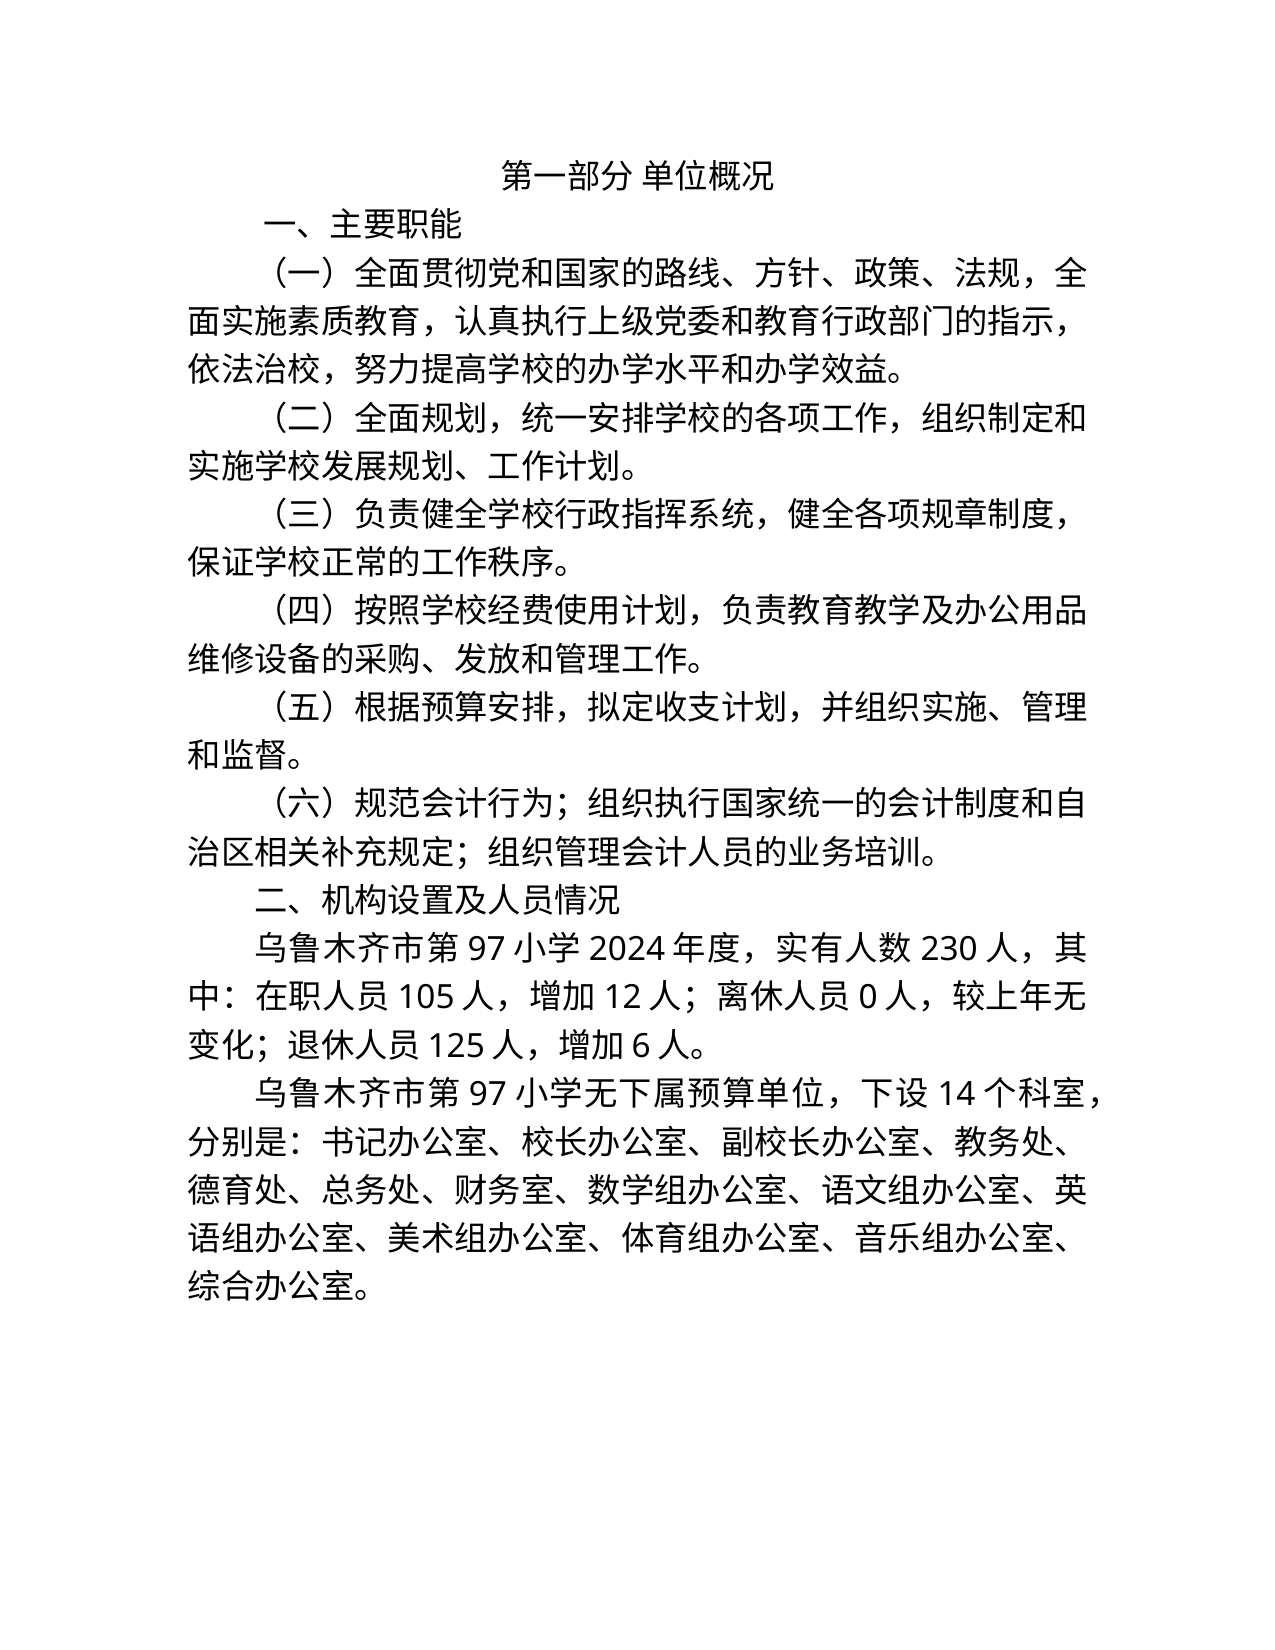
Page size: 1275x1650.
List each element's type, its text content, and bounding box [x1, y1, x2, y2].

text 第一部分 单位概况 [187, 150, 1087, 198]
text 一、主要职能 [187, 198, 1087, 247]
text （二）全面规划，统一安排学校的各项工作，组织制定和实施学校发展规划、工作计划。 [187, 391, 1087, 488]
text 乌鲁木齐市第97小学2024年度，实有人数230人，其中：在职人员105人，增加12人；离休人员0人，较上年无变化；退休人员125人，增加6人。 [187, 922, 1087, 1067]
text 二、机构设置及人员情况 [187, 874, 1087, 922]
text 乌鲁木齐市第97小学无下属预算单位，下设14个科室，分别是：书记办公室、校长办公室、副校长办公室、教务处、德育处、总务处、财务室、数学组办公室、语文组办公室、英语组办公室、美术组办公室、体育组办公室、音乐组办公室、综合办公室。 [187, 1067, 1087, 1308]
text （一）全面贯彻党和国家的路线、方针、政策、法规，全面实施素质教育，认真执行上级党委和教育行政部门的指示，依法治校，努力提高学校的办学水平和办学效益。 [187, 247, 1087, 391]
text （三）负责健全学校行政指挥系统，健全各项规章制度，保证学校正常的工作秩序。 [187, 488, 1087, 584]
text （六）规范会计行为；组织执行国家统一的会计制度和自治区相关补充规定；组织管理会计人员的业务培训。 [187, 777, 1087, 874]
text （四）按照学校经费使用计划，负责教育教学及办公用品、维修设备的采购、发放和管理工作。 [187, 584, 1087, 681]
text （五）根据预算安排，拟定收支计划，并组织实施、管理和监督。 [187, 681, 1087, 777]
